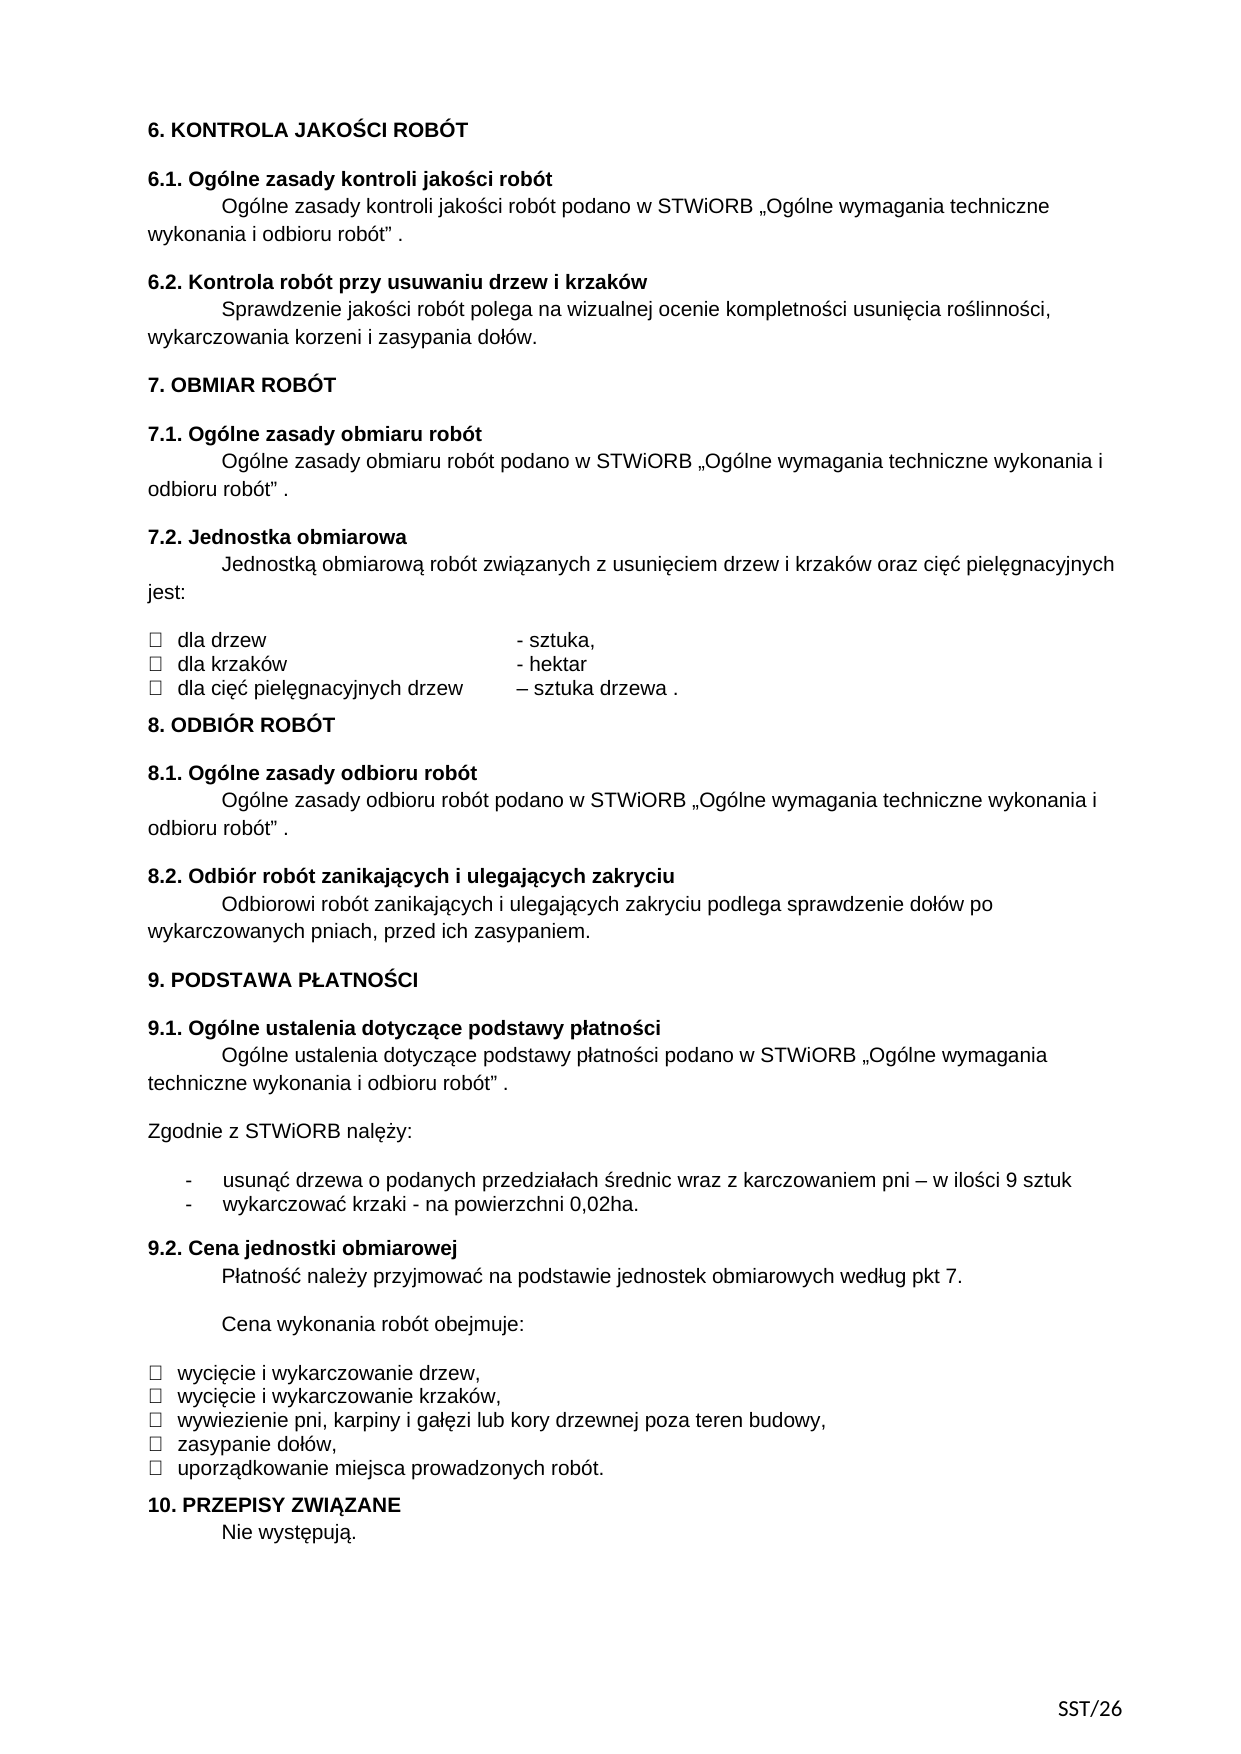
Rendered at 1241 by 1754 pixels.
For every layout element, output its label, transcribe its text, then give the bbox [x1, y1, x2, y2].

subtitle 9.2. Cena jednostki obmiarowej [148, 1236, 1122, 1260]
subtitle 8.1. Ogólne zasady odbioru robót [148, 761, 1122, 785]
text Sprawdzenie jakości robót polega na wizualnej ocenie kompletności usunięcia roślinności, wykarczowania korzeni i zasypania dołów. [148, 297, 1122, 349]
subtitle 7. OBMIAR ROBÓT [148, 373, 1122, 397]
text Płatność należy przyjmować na podstawie jednostek obmiarowych według pkt 7. [148, 1264, 1122, 1288]
list wycięcie i wykarczowanie krzaków, [148, 1384, 1122, 1408]
subtitle 10. PRZEPISY ZWIĄZANE [148, 1493, 1122, 1517]
list wywiezienie pni, karpiny i gałęzi lub kory drzewnej poza teren budowy, [148, 1408, 1122, 1432]
subtitle 9. PODSTAWA PŁATNOŚCI [148, 967, 1122, 991]
subtitle 9.1. Ogólne ustalenia dotyczące podstawy płatności [148, 1016, 1122, 1040]
subtitle 7.2. Jednostka obmiarowa [148, 525, 1122, 549]
text Nie występują. [148, 1520, 1122, 1544]
list wycięcie i wykarczowanie drzew, [148, 1360, 1122, 1384]
list dla krzaków - hektar [148, 652, 1122, 676]
list wykarczować krzaki - na powierzchni 0,02ha. [185, 1191, 1122, 1215]
list dla drzew - sztuka, [148, 628, 1122, 652]
subtitle 6.2. Kontrola robót przy usuwaniu drzew i krzaków [148, 270, 1122, 294]
list dla cięć pielęgnacyjnych drzew – sztuka drzewa . [148, 676, 1122, 700]
subtitle 6.1. Ogólne zasady kontroli jakości robót [148, 166, 1122, 190]
list Ogólne ustalenia dotyczące podstawy płatności podano w STWiORB „Ogólne wymagania techniczne wykonania i odbioru robót” . [148, 1043, 1122, 1095]
list Zgodnie z STWiORB nalęży: [148, 1119, 1122, 1143]
subtitle 8. ODBIÓR ROBÓT [148, 712, 1122, 736]
list usunąć drzewa o podanych przedziałach średnic wraz z karczowaniem pni – w ilości 9 sztuk [185, 1167, 1122, 1191]
list uporządkowanie miejsca prowadzonych robót. [148, 1456, 1122, 1480]
list Odbiorowi robót zanikających i ulegających zakryciu podlega sprawdzenie dołów po wykarczowanych pniach, przed ich zasypaniem. [148, 892, 1122, 943]
text Cena wykonania robót obejmuje: [148, 1312, 1122, 1336]
subtitle 8.2. Odbiór robót zanikających i ulegających zakryciu [148, 864, 1122, 888]
text Ogólne zasady obmiaru robót podano w STWiORB „Ogólne wymagania techniczne wykonania i odbioru robót” . [148, 449, 1122, 500]
subtitle 6. KONTROLA JAKOŚCI ROBÓT [148, 118, 1122, 142]
subtitle 7.1. Ogólne zasady obmiaru robót [148, 421, 1122, 445]
list zasypanie dołów, [148, 1432, 1122, 1456]
text Ogólne zasady kontroli jakości robót podano w STWiORB „Ogólne wymagania techniczne wykonania i odbioru robót” . [148, 194, 1122, 245]
list Ogólne zasady odbioru robót podano w STWiORB „Ogólne wymagania techniczne wykonania i odbioru robót” . [148, 788, 1122, 840]
text Jednostką obmiarową robót związanych z usunięciem drzew i krzaków oraz cięć pielęgnacyjnych jest: [148, 552, 1122, 604]
